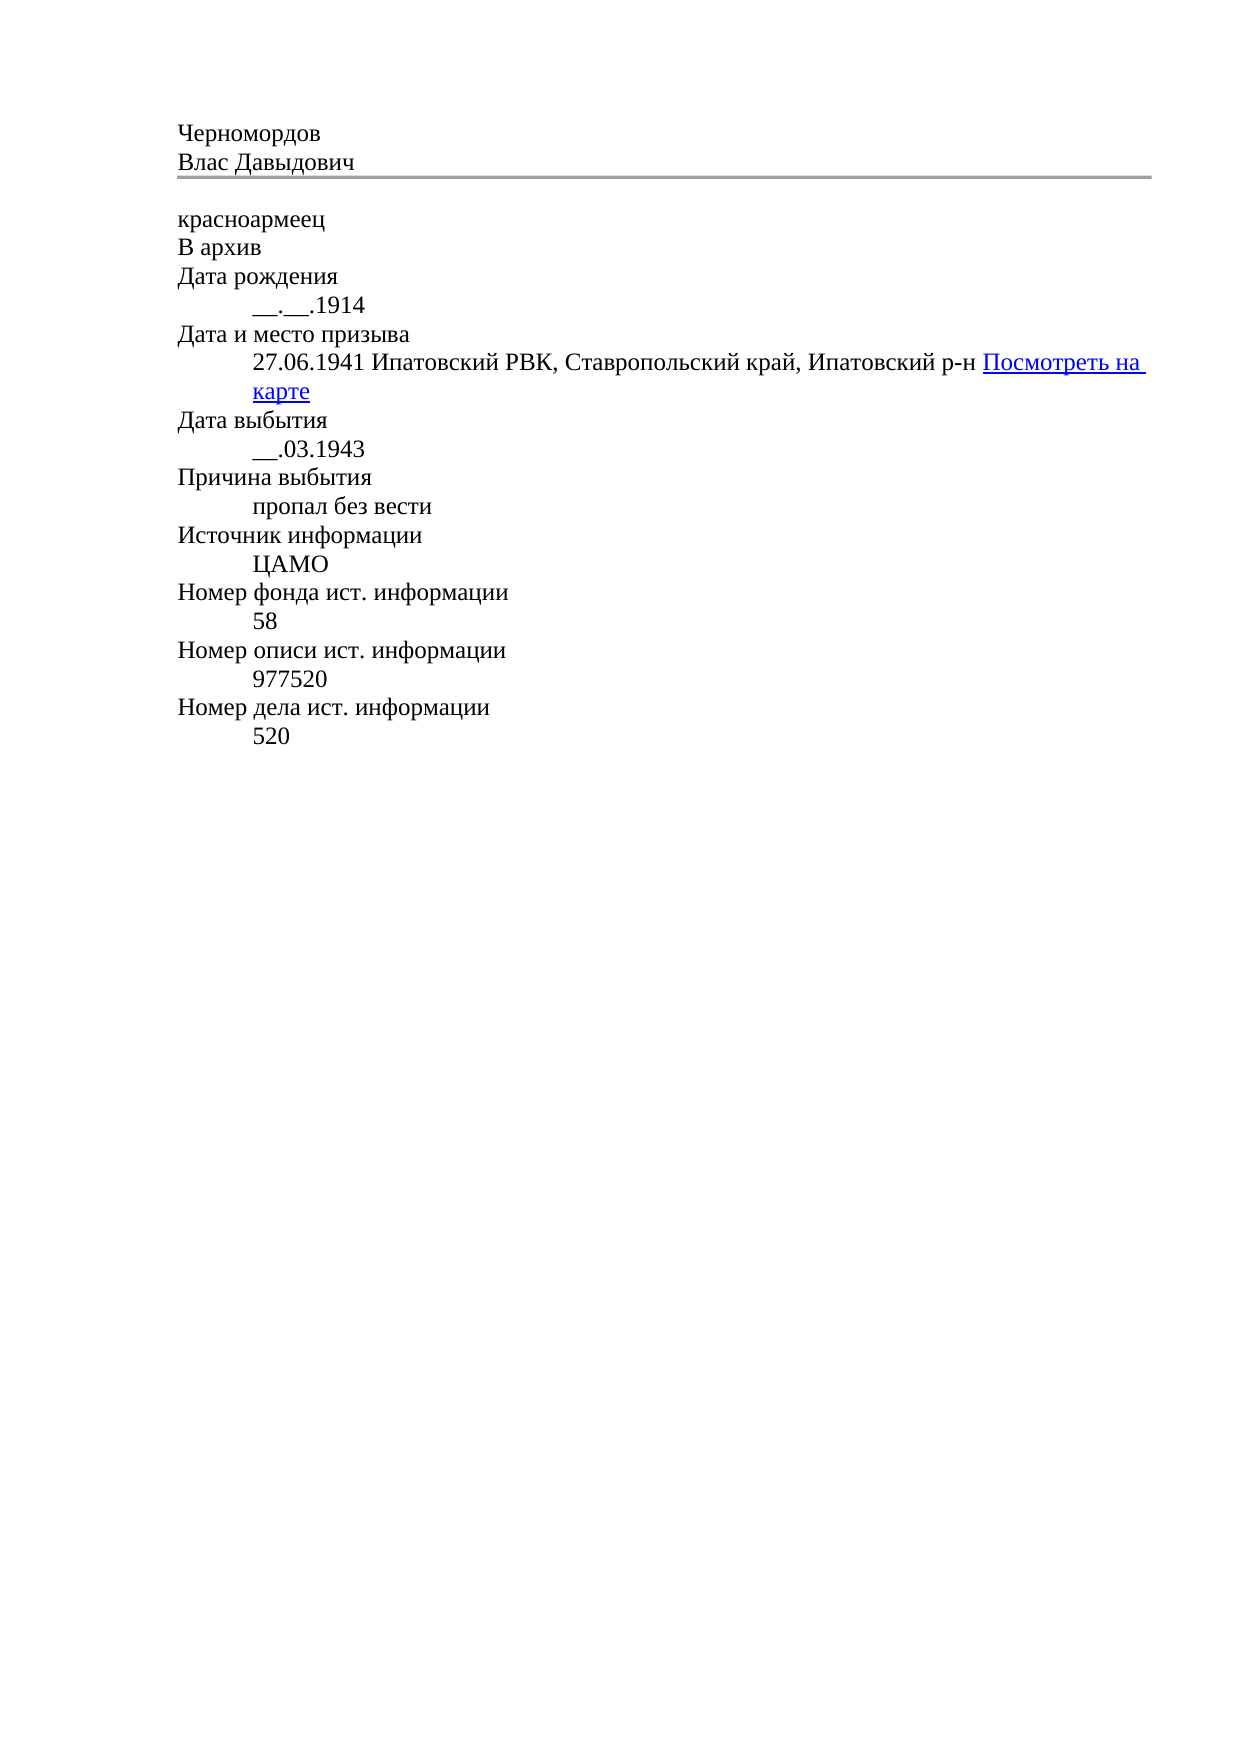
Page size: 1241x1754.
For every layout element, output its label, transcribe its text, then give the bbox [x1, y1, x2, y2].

text красноармеец [177, 204, 1152, 232]
text В архив [177, 232, 1152, 261]
text Влас Давыдович [177, 147, 1152, 175]
text Дата выбытия [177, 405, 1152, 434]
text Дата и место призыва [177, 319, 1152, 347]
text пропал без вести [252, 491, 1152, 520]
text 520 [252, 721, 1152, 750]
text Источник информации [177, 520, 1152, 549]
text __.__.1914 [252, 290, 1152, 319]
text __.03.1943 [252, 434, 1152, 462]
text Черномордов [177, 118, 1152, 147]
text Номер фонда ист. информации [177, 577, 1152, 606]
text 977520 [252, 664, 1152, 692]
text Номер дела ист. информации [177, 692, 1152, 721]
text 27.06.1941 Ипатовский РВК, Ставропольский край, Ипатовский р-н Посмотреть на карте [252, 347, 1152, 405]
text Причина выбытия [177, 462, 1152, 491]
text Номер описи ист. информации [177, 635, 1152, 664]
text ЦАМО [252, 549, 1152, 577]
text Дата рождения [177, 261, 1152, 290]
text 58 [252, 606, 1152, 635]
